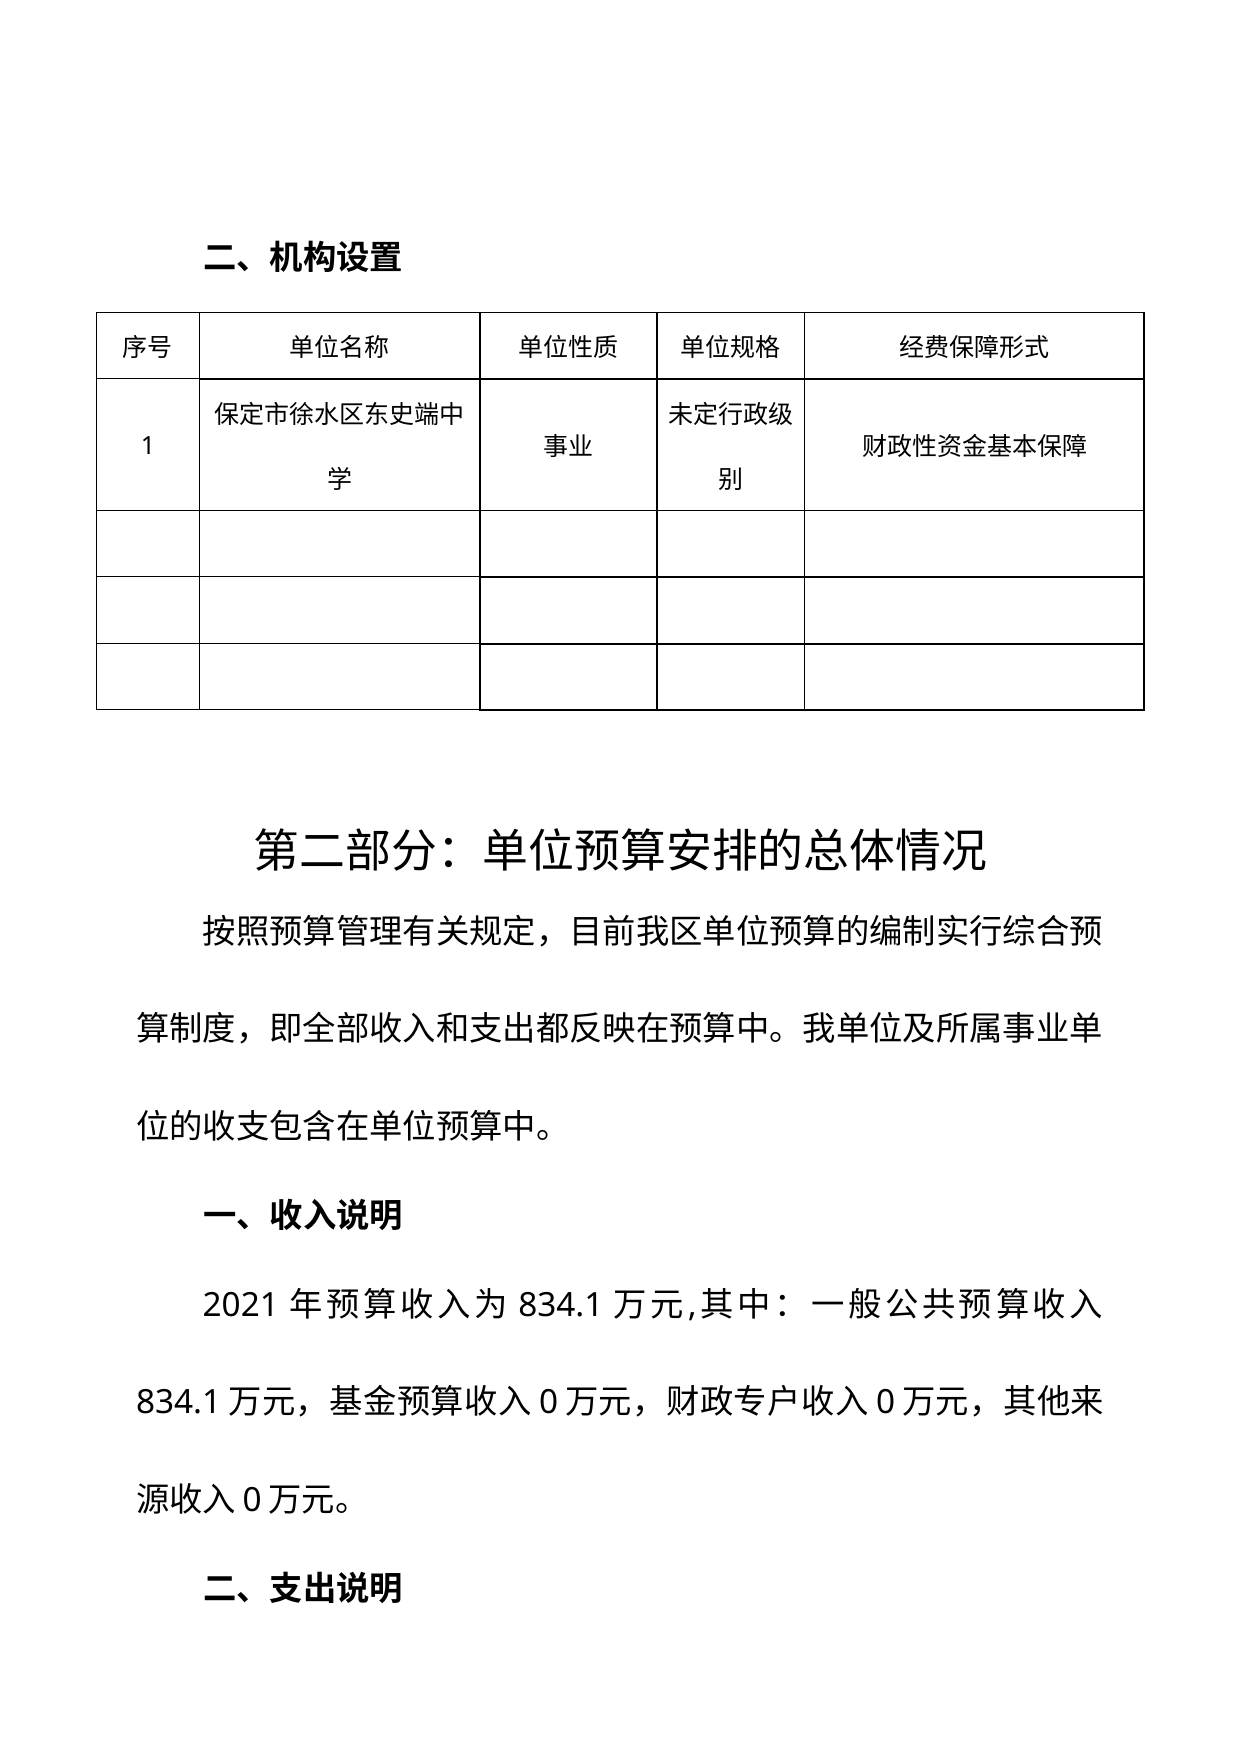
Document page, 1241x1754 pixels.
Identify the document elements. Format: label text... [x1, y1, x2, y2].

table_cell [97, 644, 199, 709]
table_header 单位名称 [200, 313, 479, 378]
table_cell [97, 511, 199, 576]
table_cell [481, 645, 656, 709]
text 一、收入说明 [136, 1180, 1104, 1245]
table_cell [805, 578, 1143, 643]
table_cell [481, 578, 656, 643]
table_cell [805, 511, 1143, 576]
text 第二部分：单位预算安排的总体情况 [136, 799, 1104, 896]
table_cell [658, 511, 804, 576]
text 2021年预算收入为834.1万元,其中：一般公共预算收入834.1万元，基金预算收入0万元，财政专户收入0万元，其他来源收入0万元。 [136, 1269, 1104, 1529]
table_cell 1 [97, 379, 199, 510]
table_cell 事业 [481, 380, 656, 510]
table_cell [200, 577, 479, 643]
table_cell [200, 511, 479, 576]
table_cell [805, 645, 1143, 709]
table_cell [658, 578, 804, 643]
table_cell [481, 511, 656, 576]
table_header 单位性质 [481, 313, 656, 378]
table_cell [97, 577, 199, 643]
table_cell [658, 645, 804, 709]
table_header 经费保障形式 [805, 313, 1143, 378]
table_cell [200, 644, 479, 709]
table_cell 保定市徐水区东史端中学 [200, 380, 479, 510]
text 按照预算管理有关规定，目前我区单位预算的编制实行综合预算制度，即全部收入和支出都反映在预算中。我单位及所属事业单位的收支包含在单位预算中。 [136, 896, 1104, 1156]
table_cell 未定行政级别 [658, 380, 804, 510]
text 二、机构设置 [136, 222, 1104, 287]
table_cell 财政性资金基本保障 [805, 380, 1143, 510]
table_header 序号 [97, 313, 199, 378]
table_header 单位规格 [658, 313, 804, 378]
text 二、支出说明 [136, 1553, 1104, 1618]
